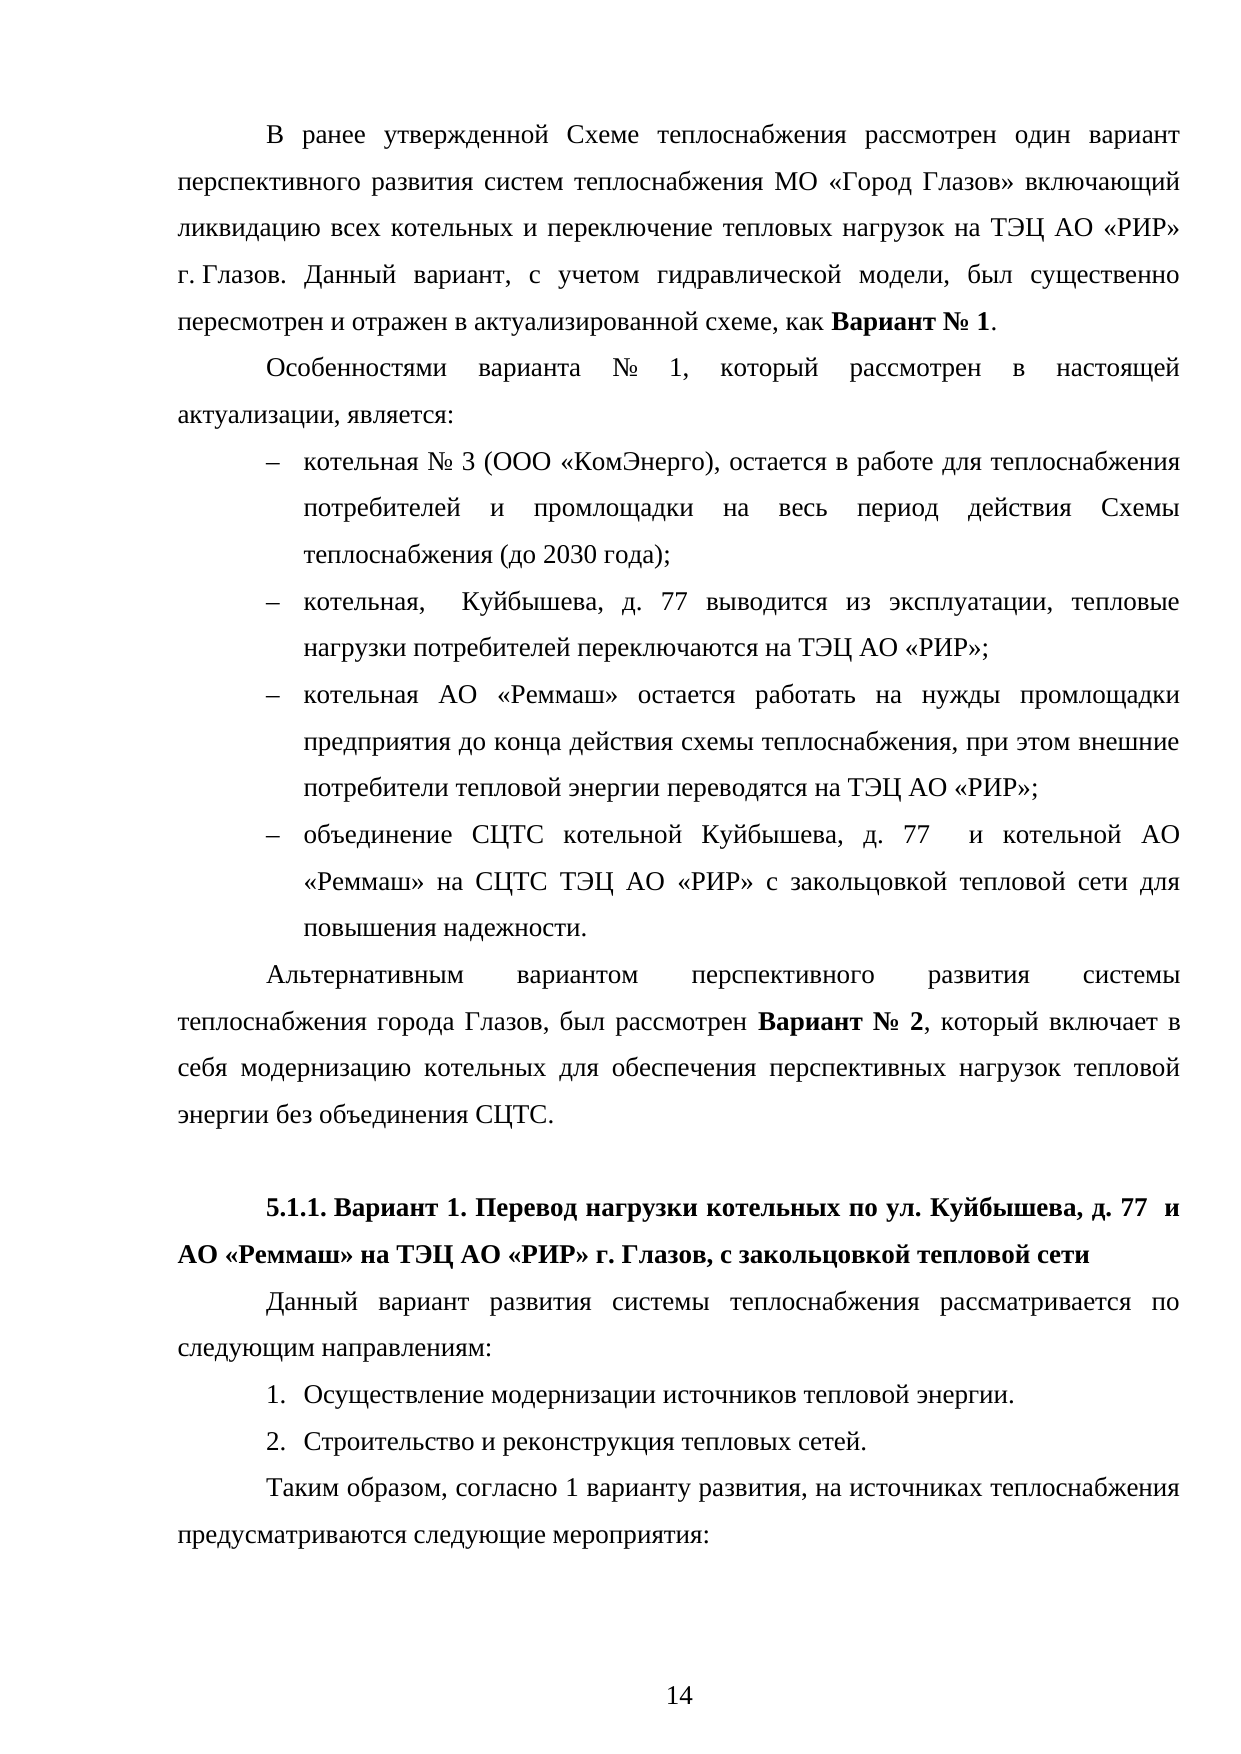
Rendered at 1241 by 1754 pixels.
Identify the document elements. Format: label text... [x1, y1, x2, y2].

list котельная № 3 (ООО «КомЭнерго), остается в работе для теплоснабжения потребителей и промлощадки на весь период действия Схемы теплоснабжения (до 2030 года); [266, 445, 1181, 569]
list котельная АО «Реммаш» остается работать на нужды промлощадки предприятия до конца действия схемы теплоснабжения, при этом внешние потребители тепловой энергии переводятся на ТЭЦ АО «РИР»; [266, 678, 1181, 803]
list объединение СЦТС котельной Куйбышева, д. 77 и котельной АО «Реммаш» на СЦТС ТЭЦ АО «РИР» с закольцовкой тепловой сети для повышения надежности. [266, 818, 1181, 943]
list Осуществление модернизации источников тепловой энергии. [266, 1378, 1181, 1409]
text Вариант 1. Перевод нагрузки котельных по ул. Куйбышева, д. 77 и АО «Реммаш» на ТЭЦ АО «РИР» г. Глазов, с закольцовкой тепловой сети [177, 1191, 1181, 1269]
text Особенностями варианта № 1, который рассмотрен в настоящей актуализации, является: [177, 351, 1181, 429]
text Данный вариант развития системы теплоснабжения рассматривается по следующим направлениям: [177, 1285, 1181, 1363]
list Строительство и реконструкция тепловых сетей. [266, 1425, 1181, 1456]
text В ранее утвержденной Схеме теплоснабжения рассмотрен один вариант перспективного развития систем теплоснабжения МО «Город Глазов» включающий ликвидацию всех котельных и переключение тепловых нагрузок на ТЭЦ АО «РИР» г. Глазов. Данный вариант, с учетом гидравлической модели, был существенно пересмотрен и отражен в актуализированной схеме, как Вариант № 1. [177, 118, 1181, 336]
list котельная, Куйбышева, д. 77 выводится из эксплуатации, тепловые нагрузки потребителей переключаются на ТЭЦ АО «РИР»; [266, 585, 1181, 663]
text Таким образом, согласно 1 варианту развития, на источниках теплоснабжения предусматриваются следующие мероприятия: [177, 1471, 1181, 1549]
text Альтернативным вариантом перспективного развития системы теплоснабжения города Глазов, был рассмотрен Вариант № 2, который включает в себя модернизацию котельных для обеспечения перспективных нагрузок тепловой энергии без объединения СЦТС. [177, 958, 1181, 1129]
